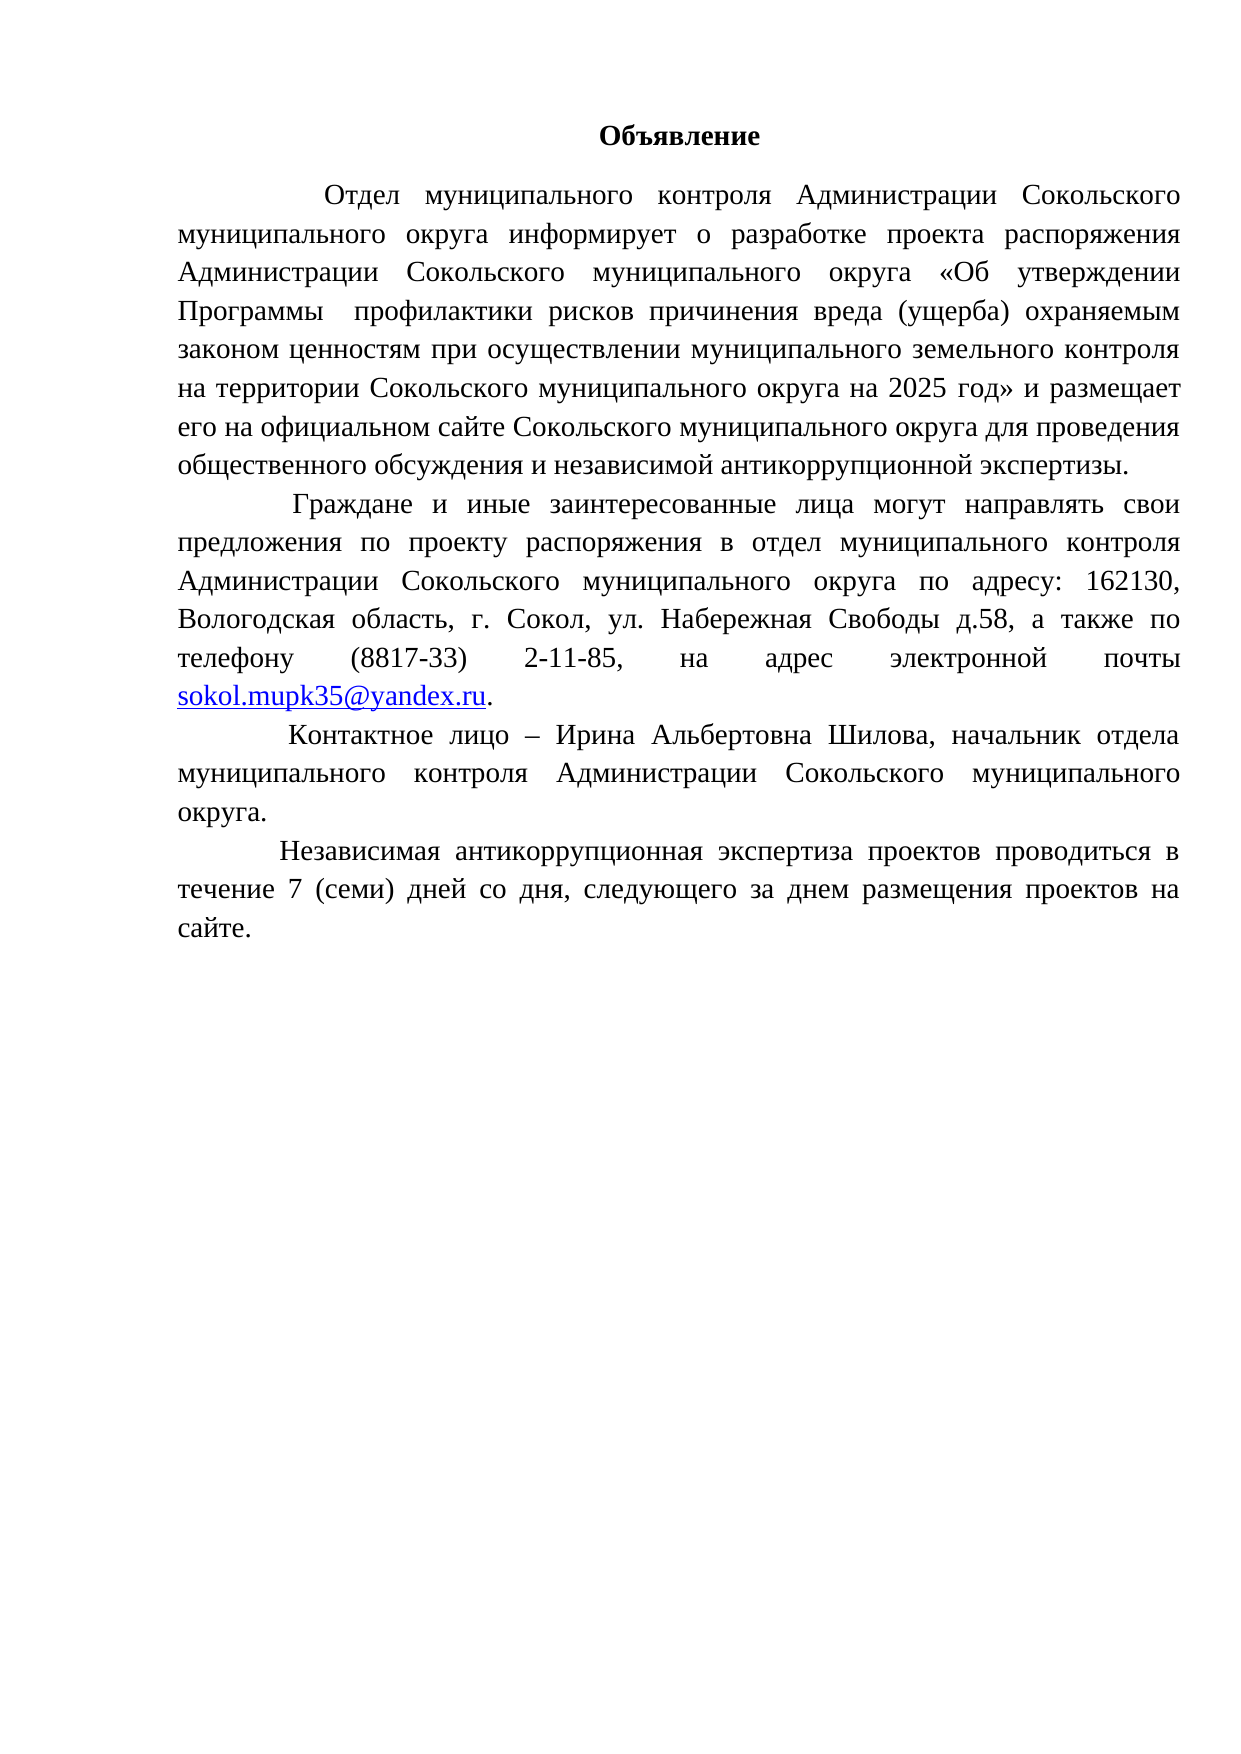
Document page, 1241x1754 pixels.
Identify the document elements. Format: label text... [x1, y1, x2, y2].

text Контактное лицо – Ирина Альбертовна Шилова, начальник отдела муниципального контроля Администрации Сокольского муниципального округа. [177, 717, 1181, 828]
text Независимая антикоррупционная экспертиза проектов проводиться в течение 7 (семи) дней со дня, следующего за днем размещения проектов на сайте. [177, 833, 1181, 943]
text Граждане и иные заинтересованные лица могут направлять свои предложения по проекту распоряжения в отдел муниципального контроля Администрации Сокольского муниципального округа по адресу: 162130, Вологодская область, г. Сокол, ул. Набережная Свободы д.58, а также по телефону (8817-33) 2-11-85, на адрес электронной почты sokol.mupk35@yandex.ru. [177, 486, 1181, 712]
text Объявление [177, 118, 1181, 152]
text Отдел муниципального контроля Администрации Сокольского муниципального округа информирует о разработке проекта распоряжения Администрации Сокольского муниципального округа «Об утверждении Программы профилактики рисков причинения вреда (ущерба) охраняемым законом ценностям при осуществлении муниципального земельного контроля на территории Сокольского муниципального округа на 2025 год» и размещает его на официальном сайте Сокольского муниципального округа для проведения общественного обсуждения и независимой антикоррупционной экспертизы. [177, 177, 1181, 481]
